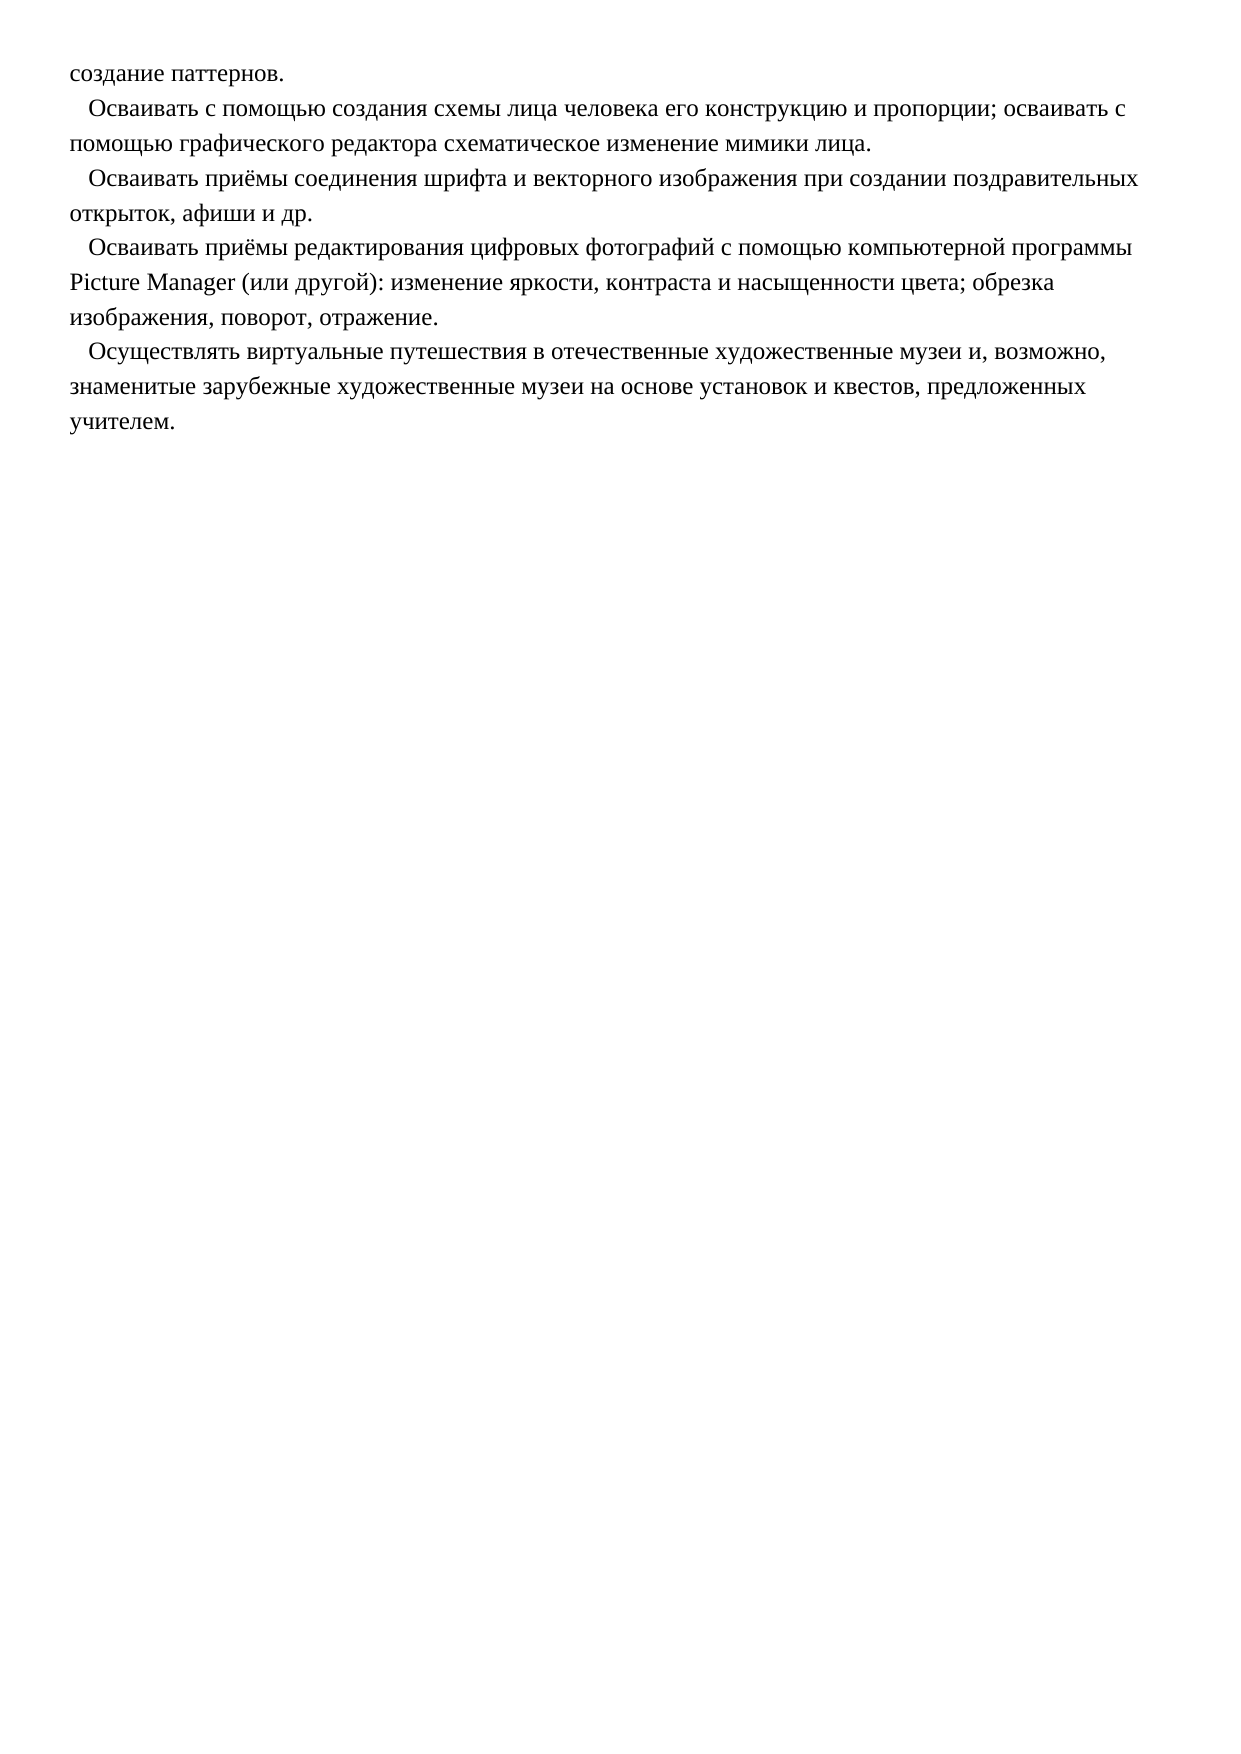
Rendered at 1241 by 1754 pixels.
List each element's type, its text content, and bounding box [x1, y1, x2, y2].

text Осваивать приёмы соединения шрифта и векторного изображения при создании поздравительных открыток, афиши и др. [69, 163, 1142, 226]
text создание паттернов. [69, 58, 1182, 87]
text Осуществлять виртуальные путешествия в отечественные художественные музеи и, возможно, знаменитые зарубежные художественные музеи на основе установок и квестов, предложенных учителем. [69, 336, 1182, 434]
text Осваивать с помощью создания схемы лица человека его конструкцию и пропорции; осваивать с помощью графического редактора схематическое изменение мимики лица. [69, 93, 1129, 157]
text Осваивать приёмы редактирования цифровых фотографий с помощью компьютерной программы Picture Manager (или другой): изменение яркости, контраста и насыщенности цвета; обрезка изображения, поворот, отражение. [69, 232, 1136, 330]
